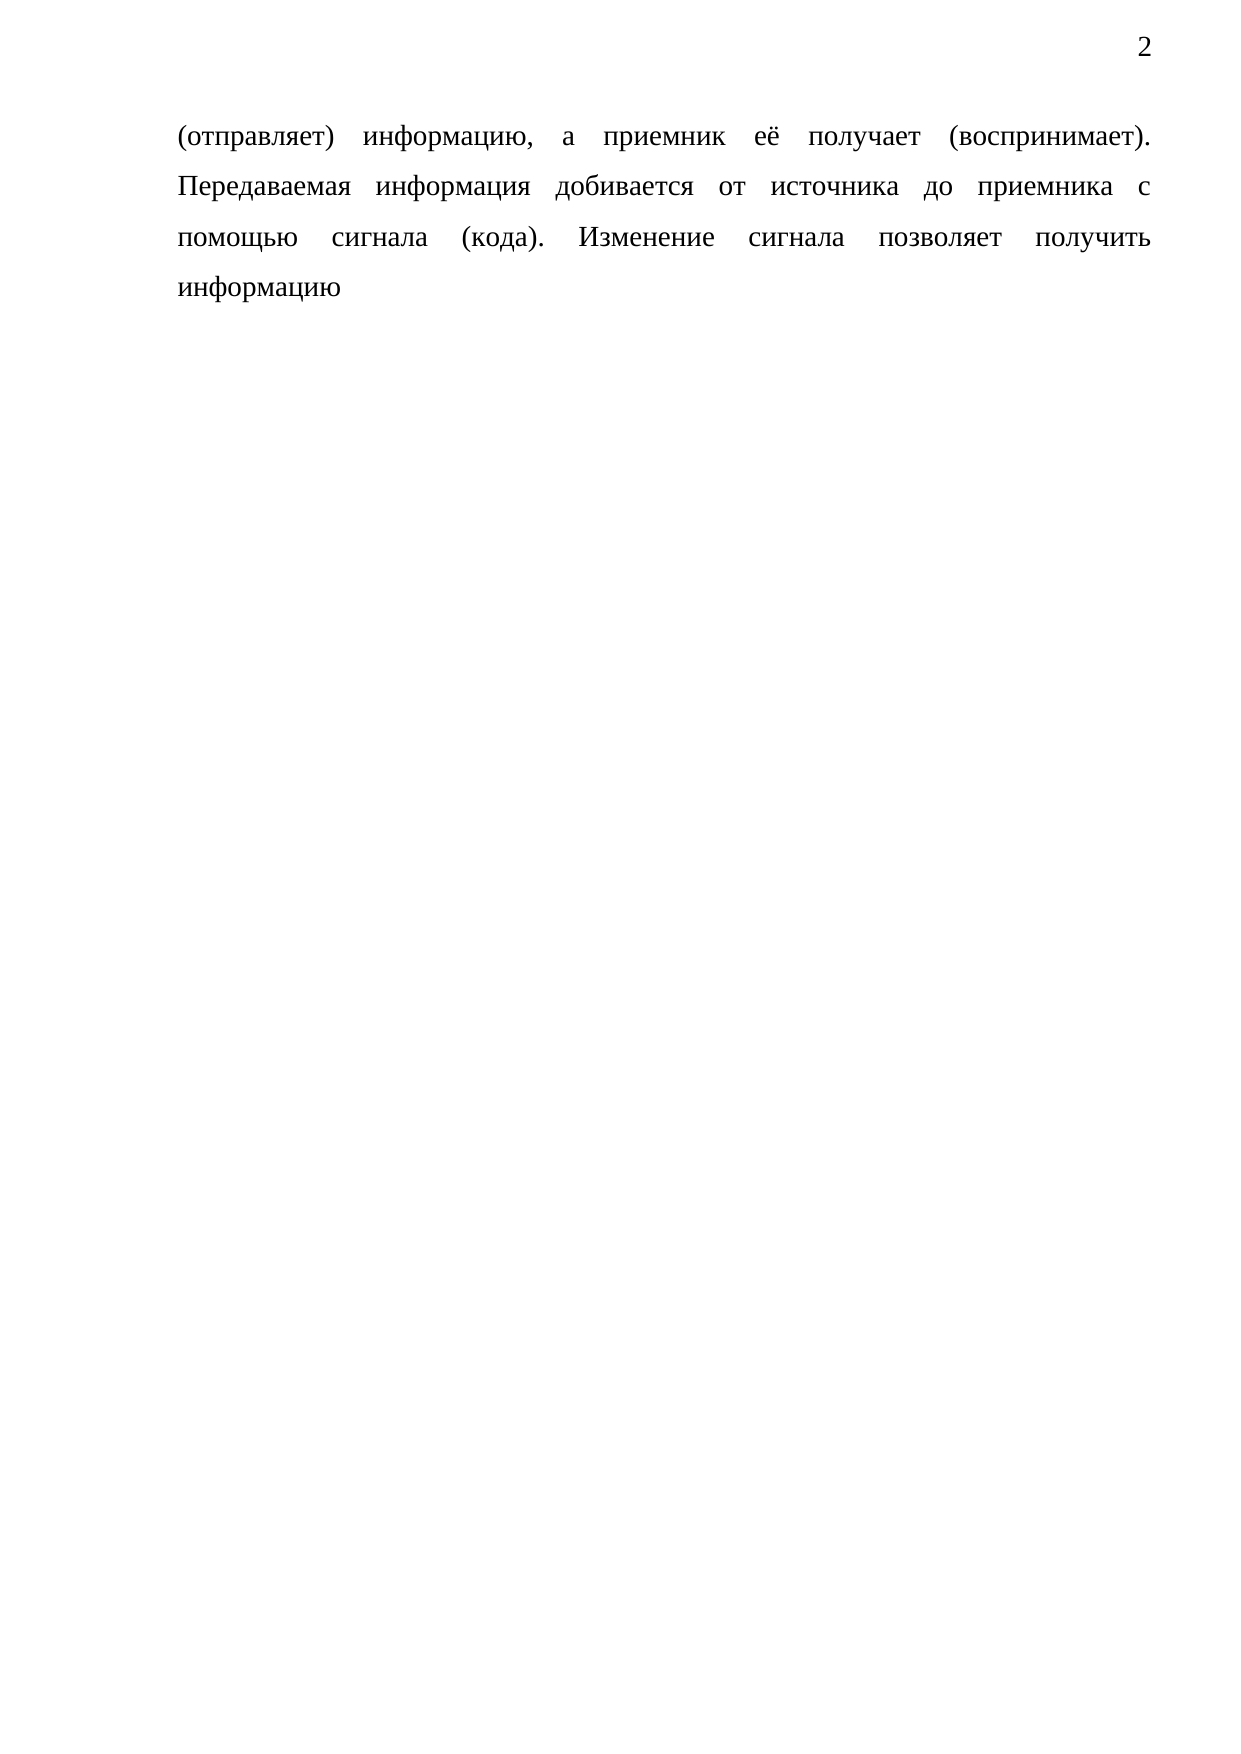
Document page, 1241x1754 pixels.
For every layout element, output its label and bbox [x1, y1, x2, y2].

text [177, 118, 1152, 303]
